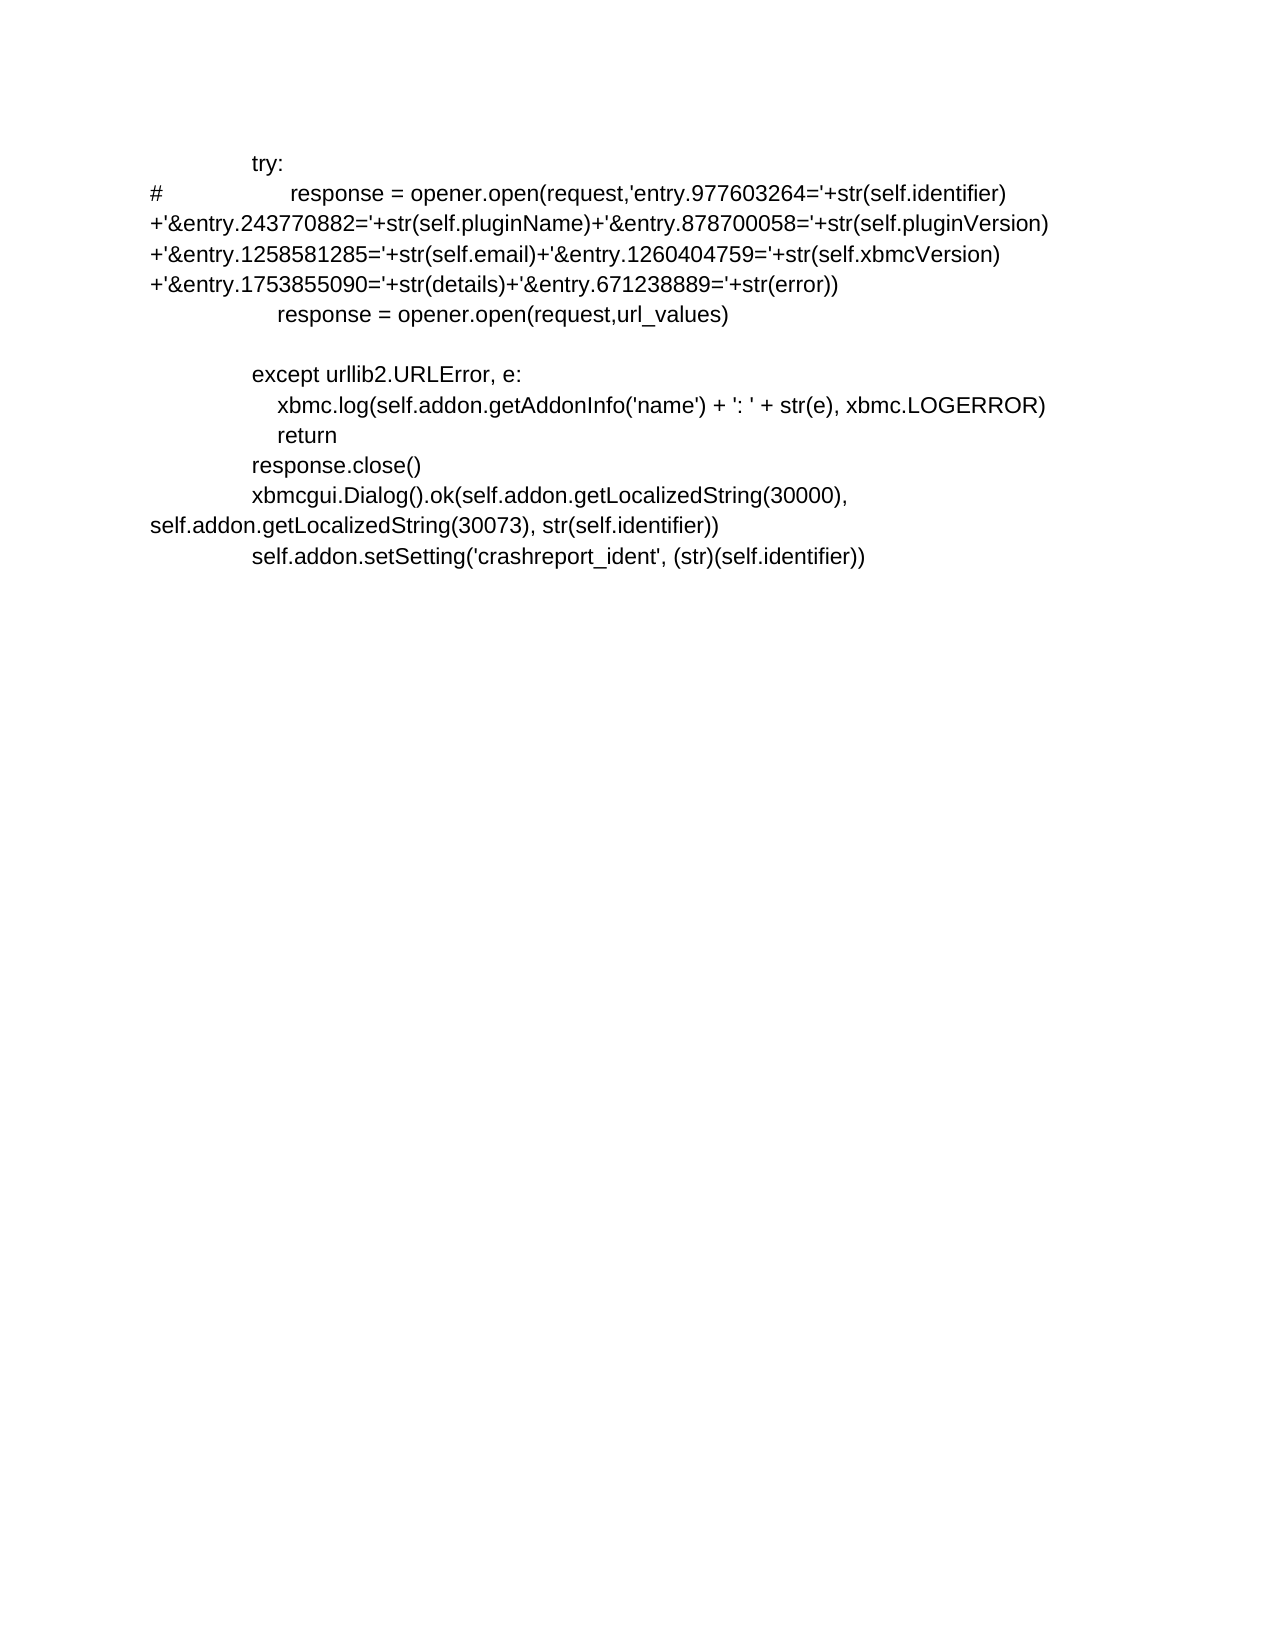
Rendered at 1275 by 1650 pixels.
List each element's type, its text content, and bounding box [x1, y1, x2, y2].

text xbmcgui.Dialog().ok(self.addon.getLocalizedString(30000), self.addon.getLocalizedString(30073), str(self.identifier)) [150, 482, 1125, 539]
text xbmc.log(self.addon.getAddonInfo('name') + ': ' + str(e), xbmc.LOGERROR) [150, 392, 1125, 418]
text response = opener.open(request,url_values) [150, 301, 1125, 327]
text response.close() [150, 452, 1125, 478]
text self.addon.setSetting('crashreport_ident', (str)(self.identifier)) [150, 543, 1125, 569]
text # response = opener.open(request,'entry.977603264='+str(self.identifier)+'&entry.243770882='+str(self.pluginName)+'&entry.878700058='+str(self.pluginVersion)+'&entry.1258581285='+str(self.email)+'&entry.1260404759='+str(self.xbmcVersion)+'&entry.1753855090='+str(details)+'&entry.671238889='+str(error)) [150, 180, 1125, 297]
text try: [150, 150, 1125, 176]
text except urllib2.URLError, e: [150, 361, 1125, 388]
text return [150, 422, 1125, 448]
